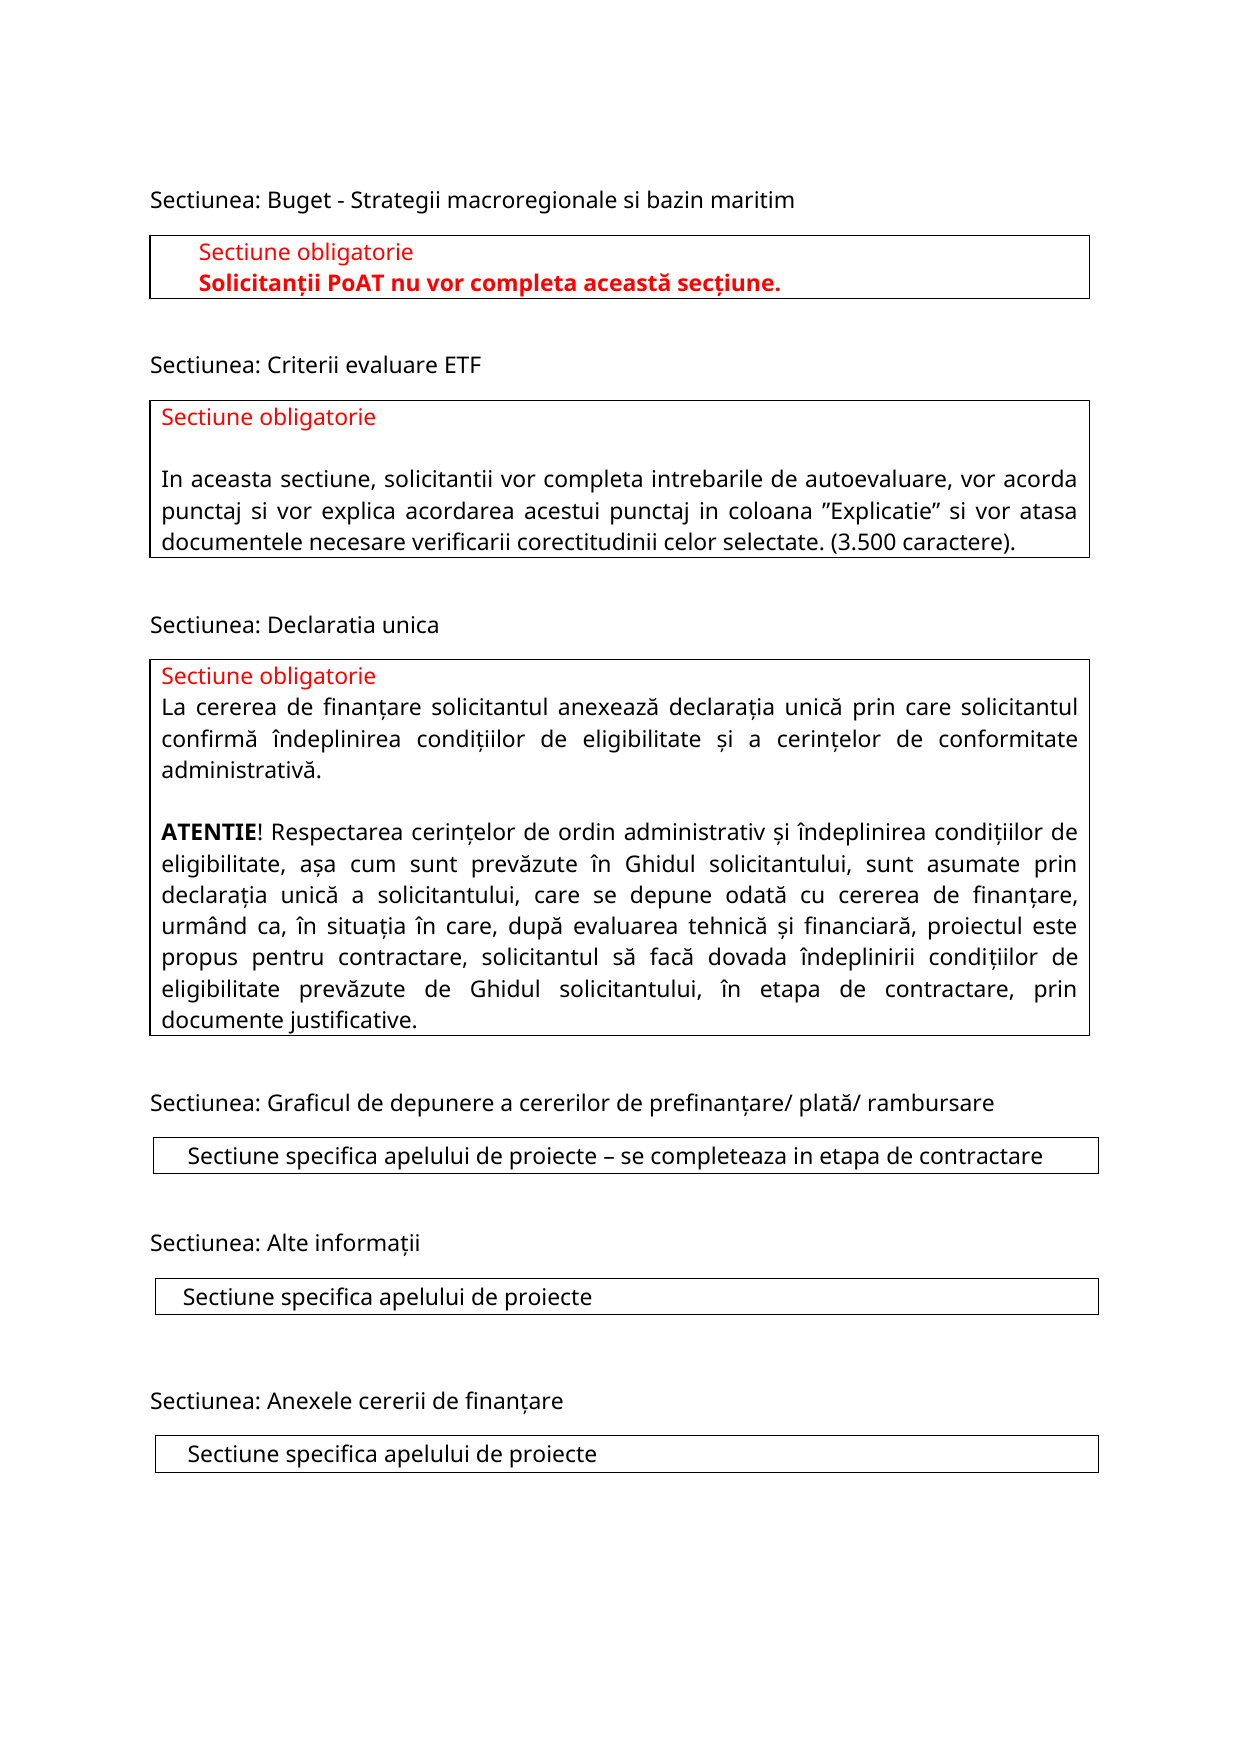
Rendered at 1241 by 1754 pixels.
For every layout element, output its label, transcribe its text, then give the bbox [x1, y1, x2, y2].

text Sectiunea: Alte informații [150, 1227, 1090, 1259]
text Sectiunea: Buget - Strategii macroregionale si bazin maritim [150, 184, 1090, 215]
table_header Sectiune obligatorie In aceasta sectiune, solicitantii vor completa intrebarile de autoevaluare, vor acorda punctaj si vor explica acordarea acestui punctaj in coloana ”Explicatie” si vor atasa documentele necesare verificarii corectitudinii celor selectate. (3.500 caractere). [151, 401, 1089, 557]
text Sectiunea: Criterii evaluare ETF [150, 349, 1090, 381]
text Sectiunea: Anexele cererii de finanțare [150, 1385, 1090, 1416]
text Sectiunea: Graficul de depunere a cererilor de prefinanțare/ plată/ rambursare [150, 1087, 1090, 1118]
text Sectiunea: Declaratia unica [150, 609, 1090, 640]
text Sectiune specifica apelului de proiecte [156, 1436, 1098, 1472]
table_header Sectiune obligatorie La cererea de finanțare solicitantul anexează declarația unică prin care solicitantul confirmă îndeplinirea condițiilor de eligibilitate și a cerințelor de conformitate administrativă. ATENTIE! Respectarea cerințelor de ordin administrativ și îndeplinirea condițiilor de eligibilitate, așa cum sunt prevăzute în Ghidul solicitantului, sunt asumate prin declarația unică a solicitantului, care se depune odată cu cererea de finanțare, urmând ca, în situația în care, după evaluarea tehnică și financiară, proiectul este propus pentru contractare, solicitantul să facă dovada îndeplinirii condițiilor de eligibilitate prevăzute de Ghidul solicitantului, în etapa de contractare, prin documente justificative. [151, 660, 1089, 1035]
text Sectiune specifica apelului de proiecte – se completeaza in etapa de contractare [154, 1138, 1098, 1173]
text Sectiune specifica apelului de proiecte [156, 1279, 1098, 1314]
table_header Sectiune obligatorie Solicitanții PoAT nu vor completa această secțiune. [151, 236, 1089, 298]
